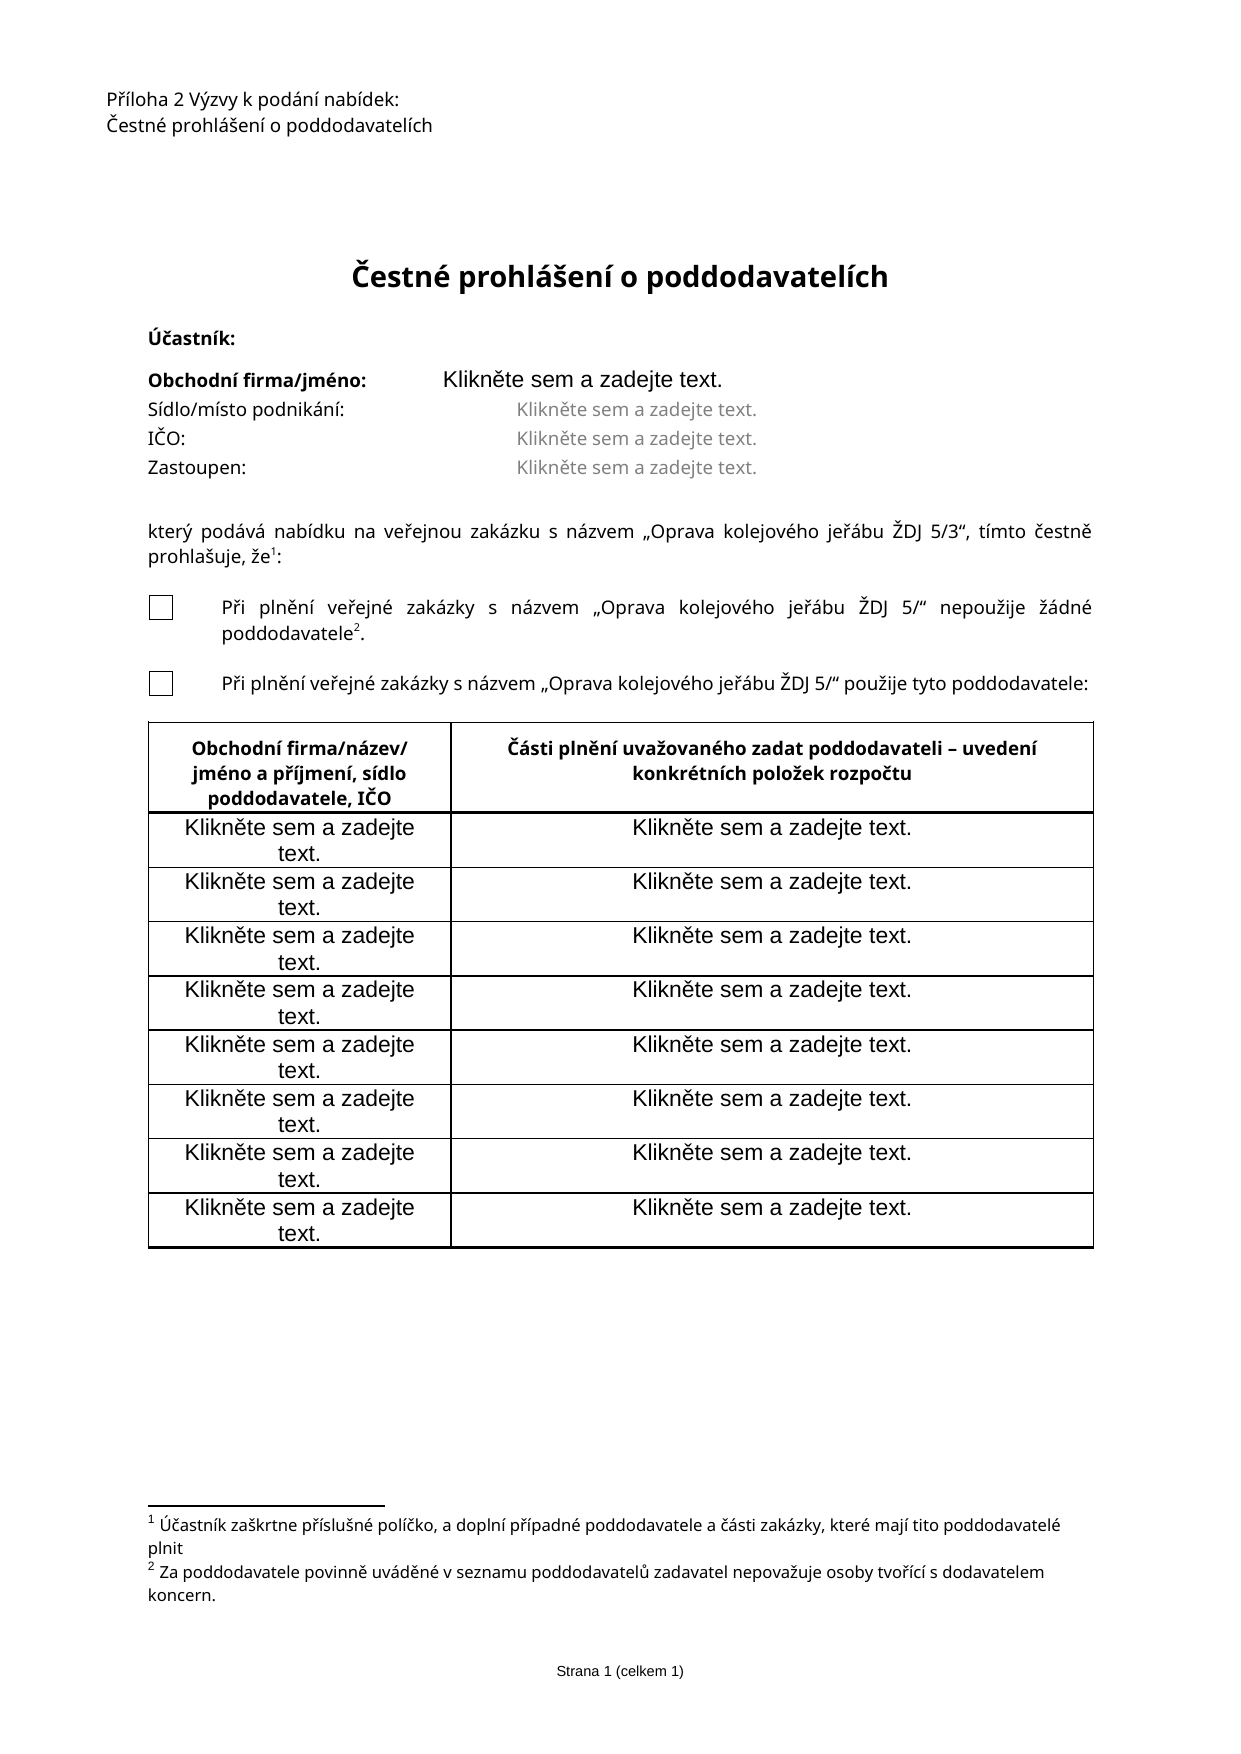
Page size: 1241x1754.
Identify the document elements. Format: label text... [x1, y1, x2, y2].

table_header Obchodní firma/název/ jméno a příjmení, sídlo poddodavatele, IČO [149, 723, 450, 811]
text Při plnění veřejné zakázky s názvem „Oprava kolejového jeřábu ŽDJ 5/“ použije tyto poddodavatele: [148, 670, 1093, 696]
text Při plnění veřejné zakázky s názvem „Oprava kolejového jeřábu ŽDJ 5/“ nepoužije žádné poddodavatele. [148, 594, 1093, 645]
text Účastník: [148, 321, 1093, 352]
text Sídlo/místo podnikání: [148, 393, 1093, 422]
table_header Části plnění uvažovaného zadat poddodavateli – uvedení konkrétních položek rozpočtu [452, 723, 1093, 811]
text Obchodní firma/jméno: [148, 364, 1093, 393]
title Čestné prohlášení o poddodavatelích [148, 256, 1093, 296]
text IČO: [148, 422, 1093, 451]
text který podává nabídku na veřejnou zakázku s názvem „Oprava kolejového jeřábu ŽDJ 5/3“, tímto čestně prohlašuje, že: [148, 518, 1093, 569]
text Zastoupen: [148, 451, 1093, 480]
